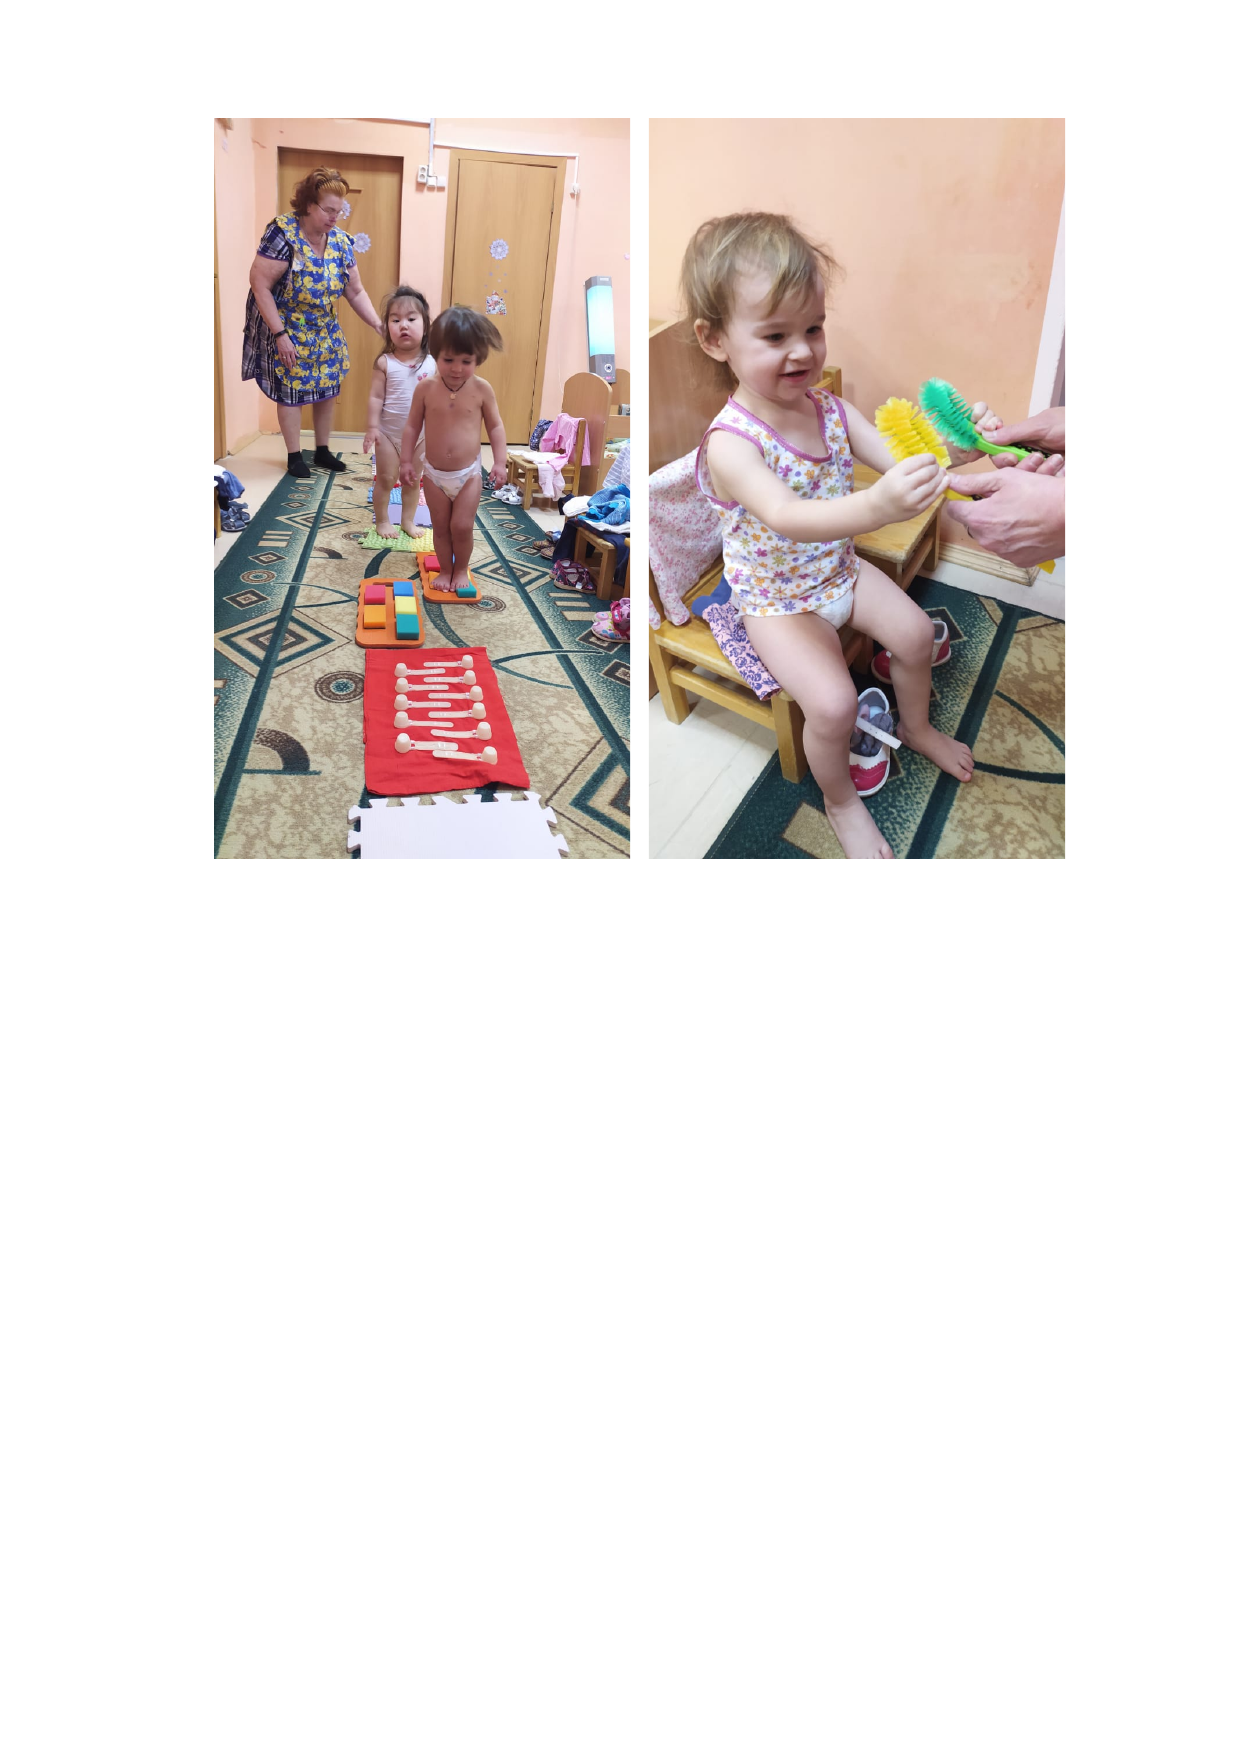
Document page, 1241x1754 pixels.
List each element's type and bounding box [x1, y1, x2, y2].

picture [648, 118, 1065, 859]
picture [214, 118, 631, 859]
